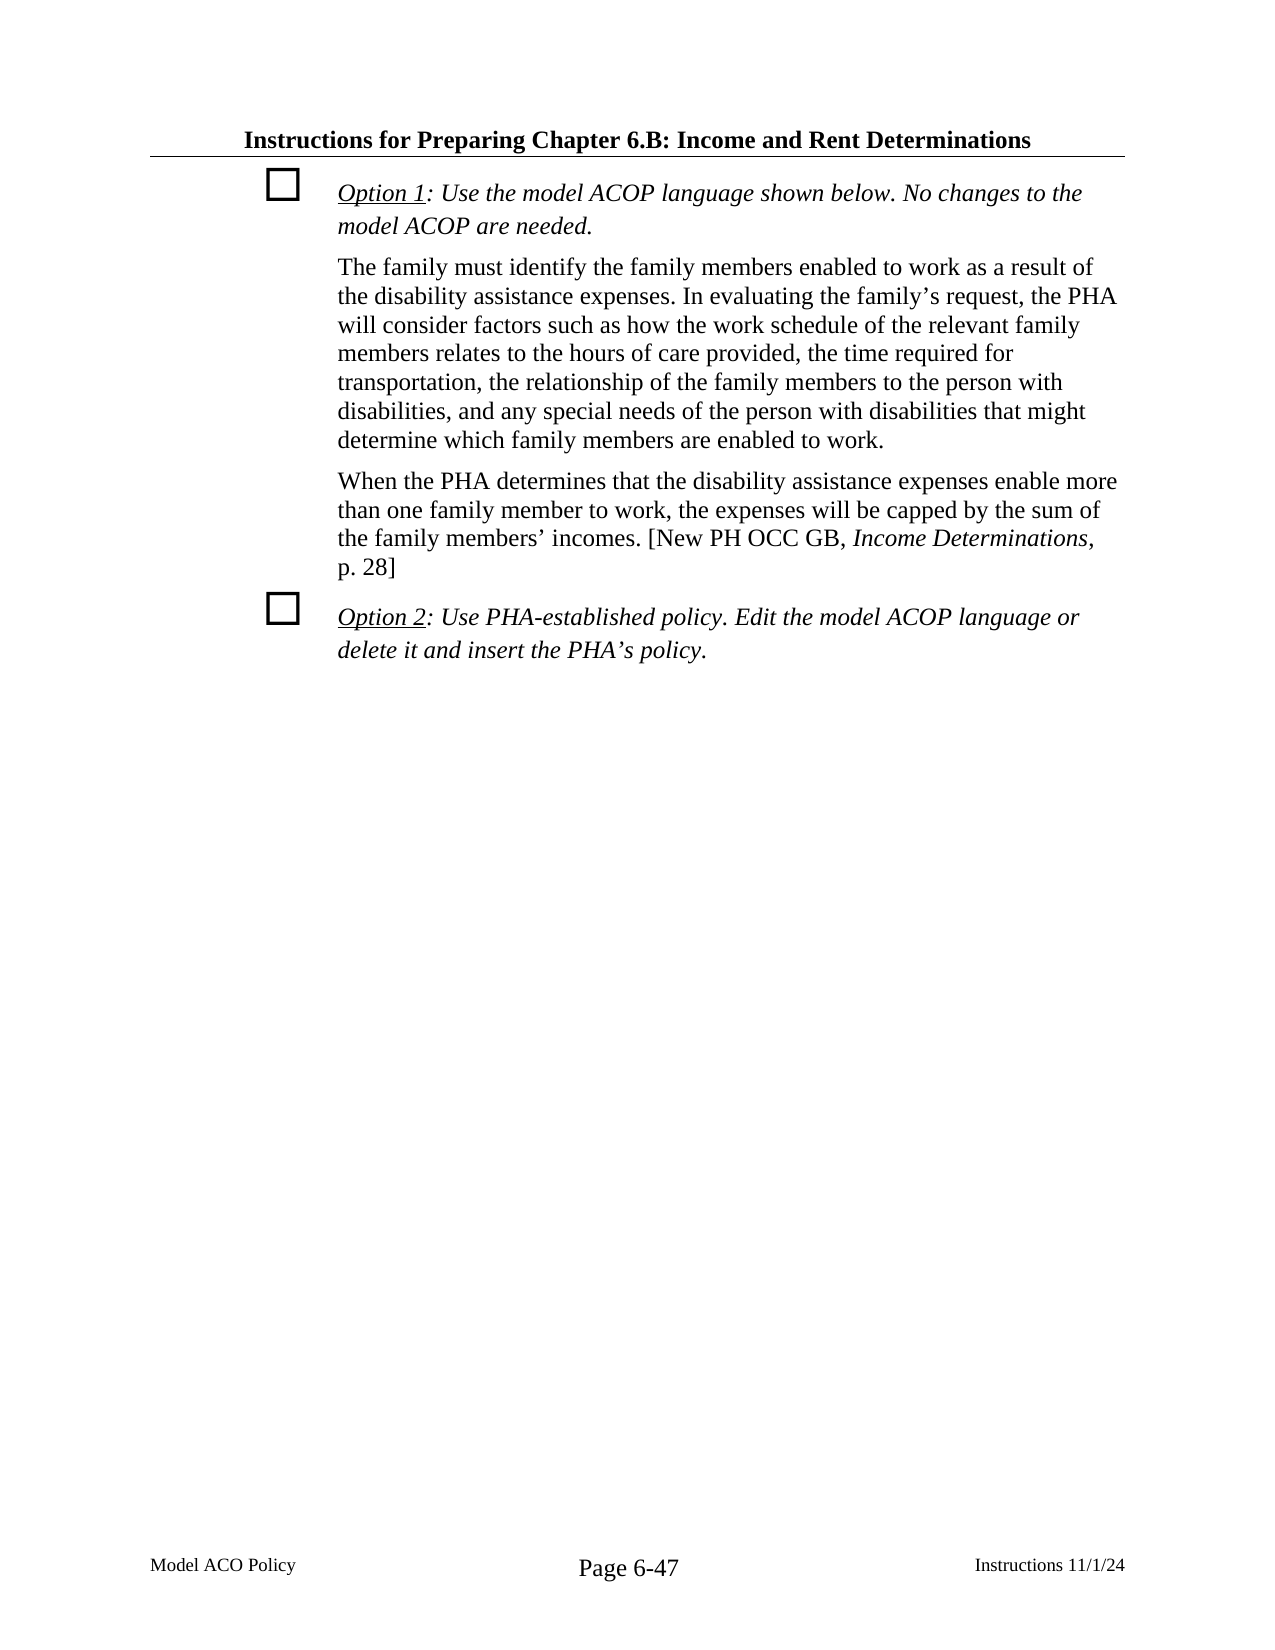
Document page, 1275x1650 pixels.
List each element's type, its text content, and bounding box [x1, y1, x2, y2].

text The family must identify the family members enabled to work as a result of the disability assistance expenses. In evaluating the family’s request, the PHA will consider factors such as how the work schedule of the relevant family members relates to the hours of care provided, the time required for transportation, the relationship of the family members to the person with disabilities, and any special needs of the person with disabilities that might determine which family members are enabled to work. [337, 252, 1125, 453]
text Option 1: Use the model ACOP language shown below. No changes to the model ACOP are needed. [262, 169, 1125, 240]
text When the PHA determines that the disability assistance expenses enable more than one family member to work, the expenses will be capped by the sum of the family members’ incomes. [New PH OCC GB, Income Determinations, p. 28] [337, 466, 1125, 581]
text Option 2: Use PHA-established policy. Edit the model ACOP language or delete it and insert the PHA’s policy. [262, 593, 1125, 664]
